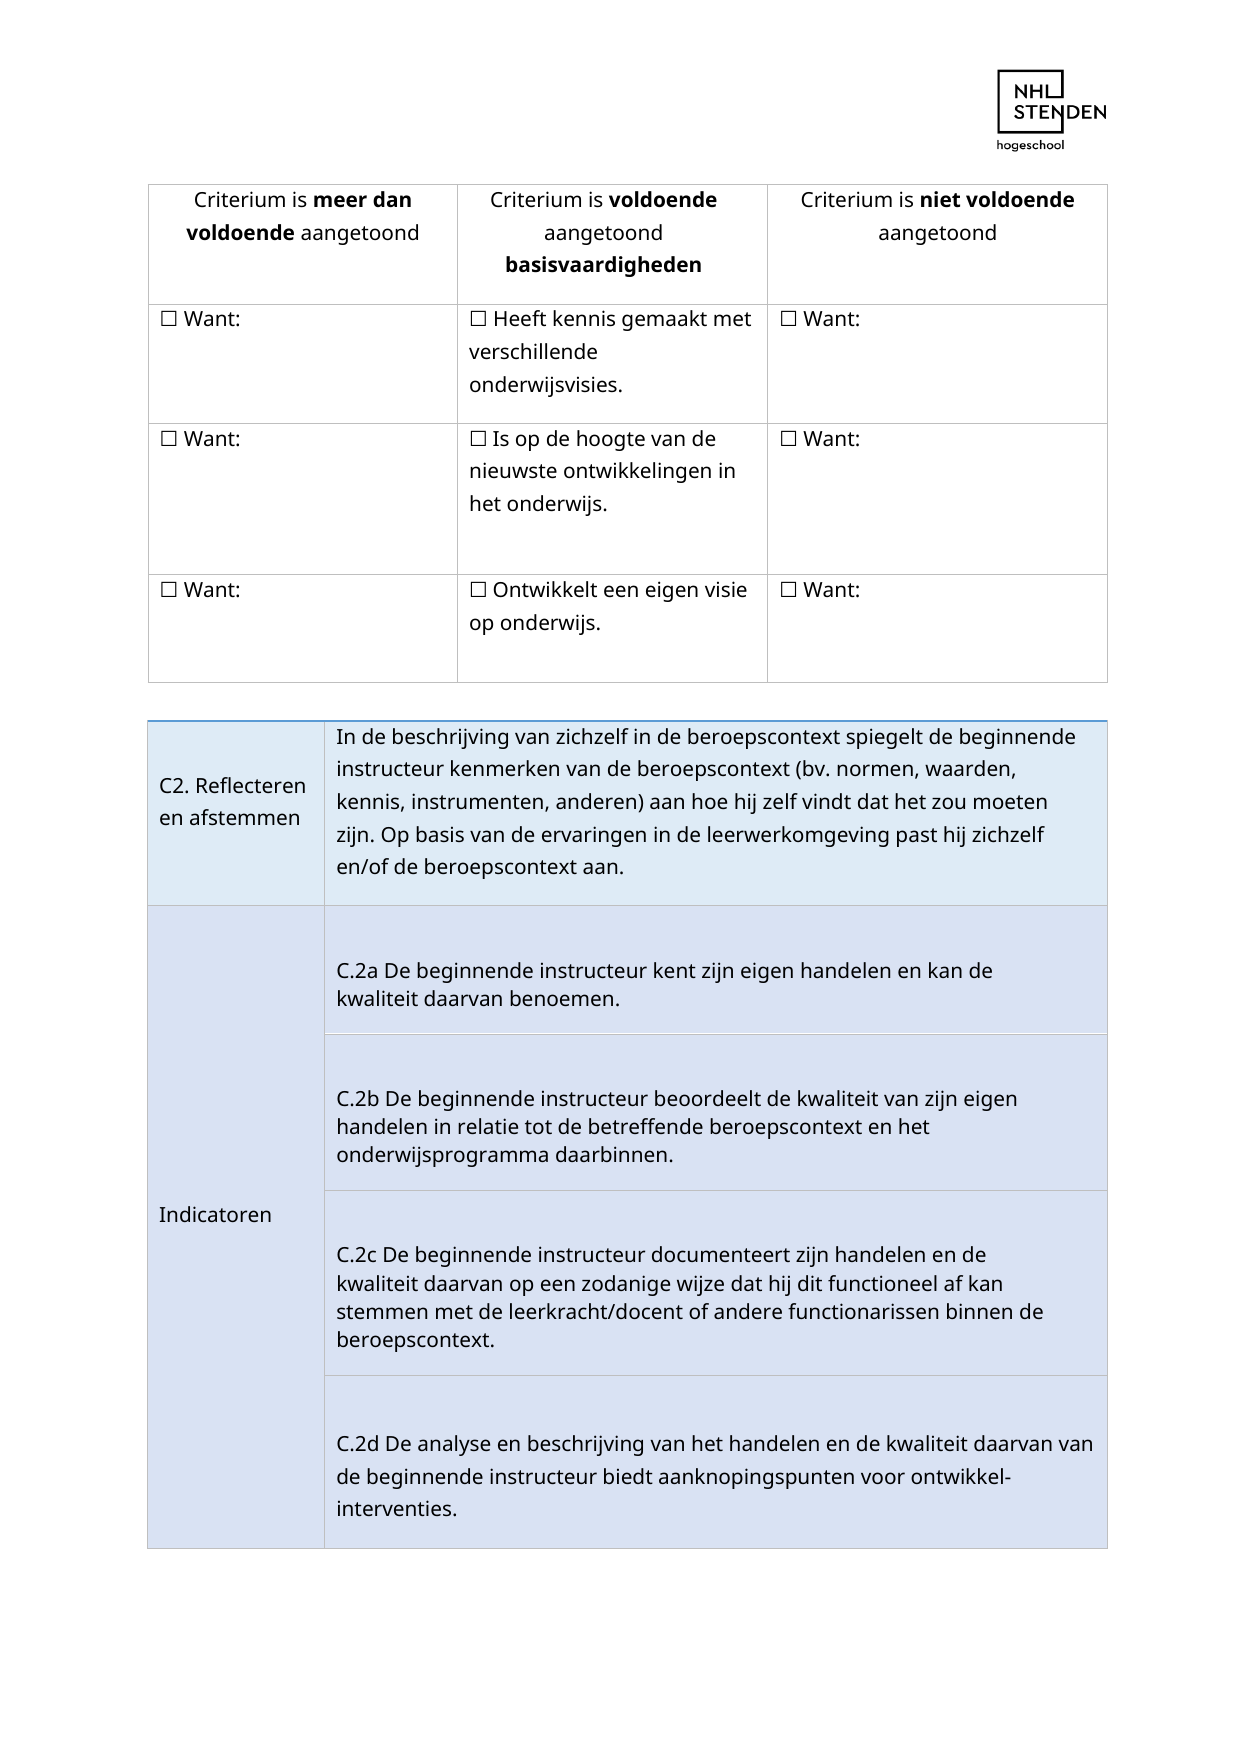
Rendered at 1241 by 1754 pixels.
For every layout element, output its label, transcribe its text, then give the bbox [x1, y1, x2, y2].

table_header In de beschrijving van zichzelf in de beroepscontext spiegelt de beginnende instructeur kenmerken van de beroepscontext (bv. normen, waarden, kennis, instrumenten, anderen) aan hoe hij zelf vindt dat het zou moeten zijn. Op basis van de ervaringen in de leerwerkomgeving past hij zichzelf en/of de beroepscontext aan. [325, 722, 1107, 905]
table_cell Heeft kennis gemaakt met verschillende onderwijsvisies. [458, 305, 767, 423]
table_cell Want: [768, 575, 1107, 682]
table_cell C.2a De beginnende instructeur kent zijn eigen handelen en kan de kwaliteit daarvan benoemen. [325, 906, 1107, 1033]
table_cell C.2b De beginnende instructeur beoordeelt de kwaliteit van zijn eigen handelen in relatie tot de betreffende beroepscontext en het onderwijsprogramma daarbinnen. [325, 1035, 1107, 1190]
table_cell Want: [149, 424, 457, 574]
table_cell Is op de hoogte van de nieuwste ontwikkelingen in het onderwijs. [458, 424, 767, 574]
table_cell Indicatoren [148, 906, 324, 1548]
table_cell C.2d De analyse en beschrijving van het handelen en de kwaliteit daarvan van de beginnende instructeur biedt aanknopingspunten voor ontwikkel-interventies. [325, 1376, 1107, 1548]
table_header Criterium is voldoende aangetoond basisvaardigheden [458, 185, 767, 303]
table_header Criterium is meer dan voldoende aangetoond [149, 185, 457, 303]
table_header C2. Reflecteren en afstemmen [148, 722, 324, 905]
table_header Criterium is niet voldoende aangetoond [768, 185, 1107, 303]
table_cell Want: [768, 424, 1107, 574]
picture [980, 53, 1123, 184]
table_cell Want: [149, 575, 457, 682]
table_cell Ontwikkelt een eigen visie op onderwijs. [458, 575, 767, 682]
table_cell C.2c De beginnende instructeur documenteert zijn handelen en de kwaliteit daarvan op een zodanige wijze dat hij dit functioneel af kan stemmen met de leerkracht/docent of andere functionarissen binnen de beroepscontext. [325, 1191, 1107, 1375]
table_cell ☐ Want: [149, 305, 457, 423]
table_cell Want: [768, 305, 1107, 423]
